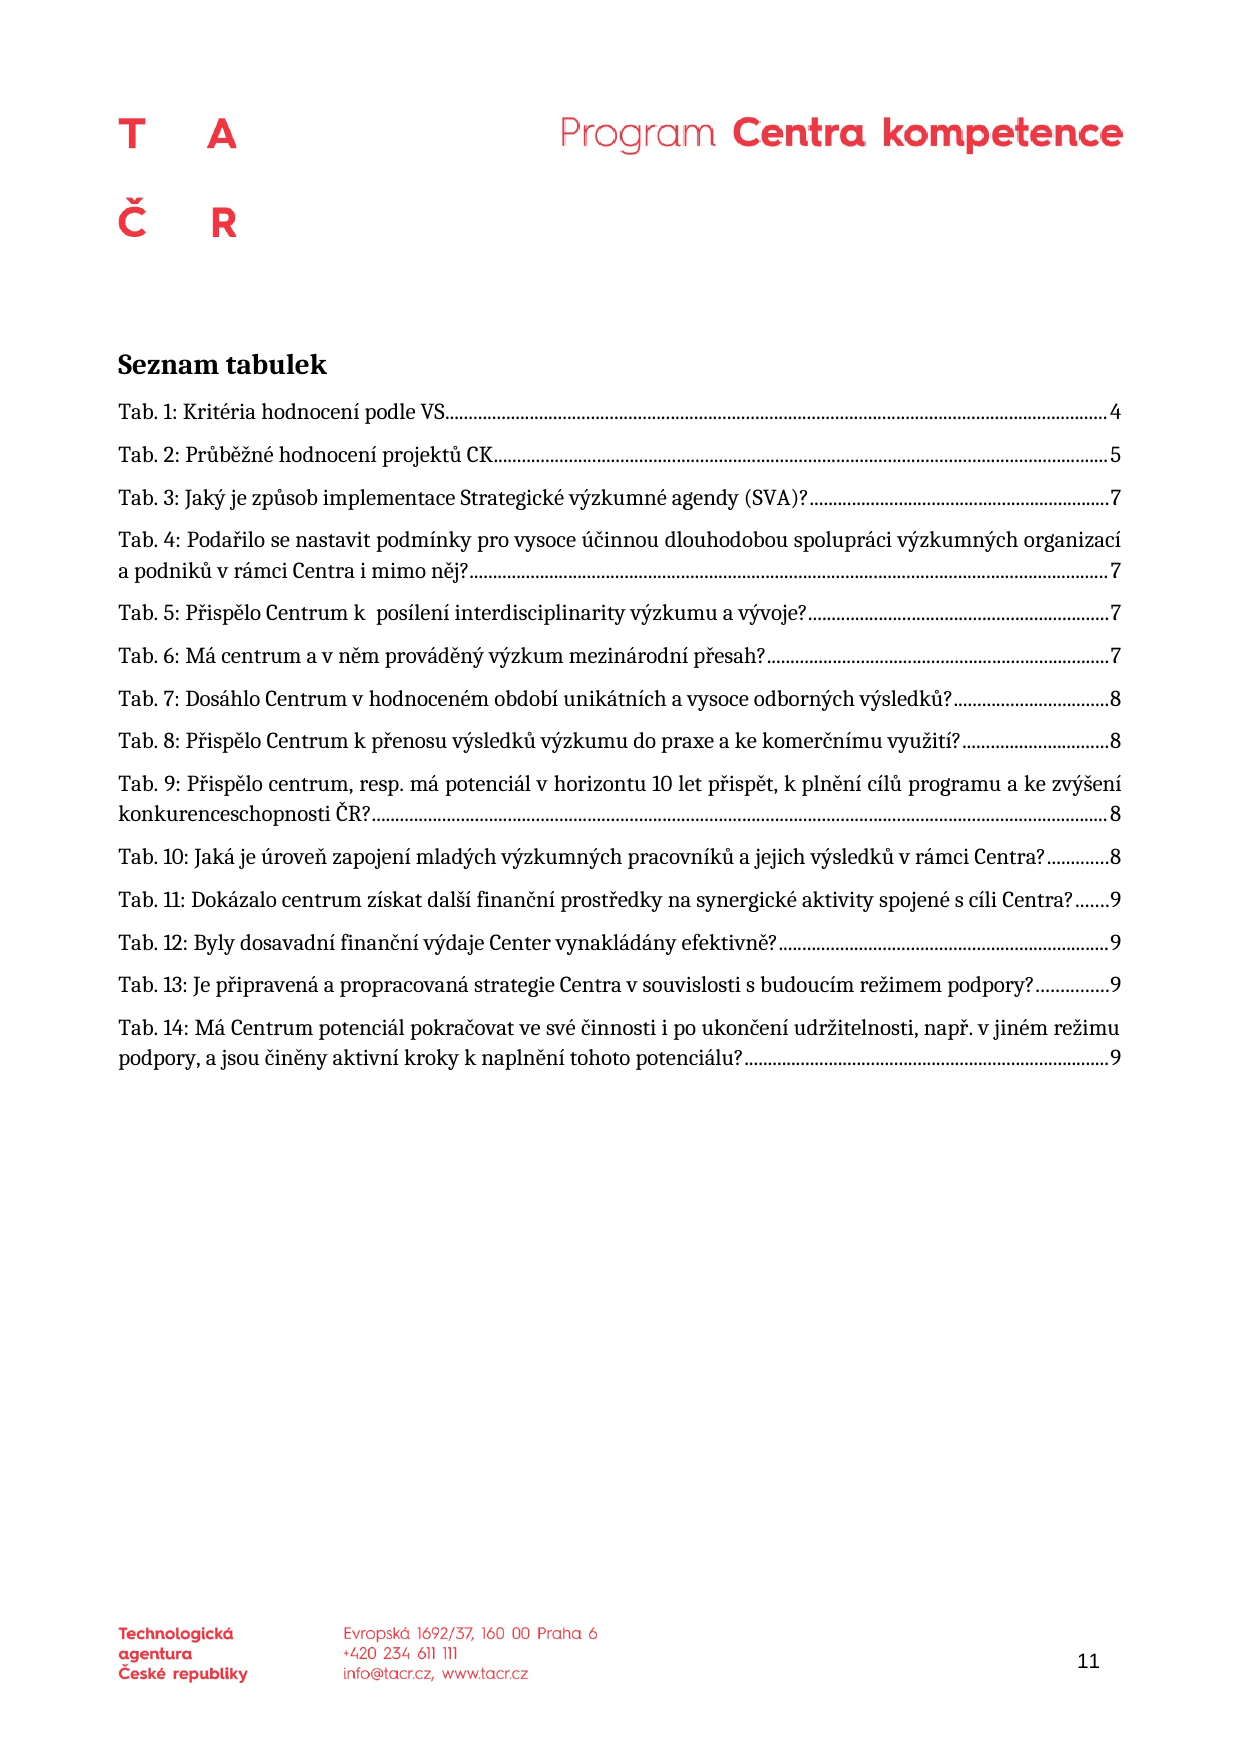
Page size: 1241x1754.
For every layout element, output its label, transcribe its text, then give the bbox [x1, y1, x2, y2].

picture [559, 0, 1241, 166]
text Tab. 3: Jaký je způsob implementace Strategické výzkumné agendy (SVA)? 7 [118, 484, 1122, 511]
text Tab. 6: Má centrum a v něm prováděný výzkum mezinárodní přesah? 7 [118, 643, 1122, 669]
text Tab. 8: Přispělo Centrum k přenosu výsledků výzkumu do praxe a ke komerčnímu využití? 8 [118, 728, 1122, 754]
text Tab. 10: Jaká je úroveň zapojení mladých výzkumných pracovníků a jejich výsledků v rámci Centra? 8 [118, 844, 1122, 870]
text Tab. 2: Průběžné hodnocení projektů CK 5 [118, 442, 1122, 468]
text Tab. 11: Dokázalo centrum získat další finanční prostředky na synergické aktivity spojené s cíli Centra? 9 [118, 887, 1122, 913]
text Tab. 14: Má Centrum potenciál pokračovat ve své činnosti i po ukončení udržitelnosti, např. v jiném režimu podpory, a jsou činěny aktivní kroky k naplnění tohoto potenciálu? 9 [118, 1015, 1122, 1071]
text Tab. 9: Přispělo centrum, resp. má potenciál v horizontu 10 let přispět, k plnění cílů programu a ke zvýšení konkurenceschopnosti ČR? 8 [118, 771, 1122, 827]
text Tab. 12: Byly dosavadní finanční výdaje Center vynakládány efektivně? 9 [118, 929, 1122, 956]
text Seznam tabulek [118, 348, 1122, 382]
text Tab. 1: Kritéria hodnocení podle VS 4 [118, 399, 1122, 425]
text Tab. 5: Přispělo Centrum k posílení interdisciplinarity výzkumu a vývoje? 7 [118, 600, 1122, 626]
picture [0, 1619, 609, 1754]
picture [0, 0, 237, 237]
text Tab. 4: Podařilo se nastavit podmínky pro vysoce účinnou dlouhodobou spolupráci výzkumných organizací a podniků v rámci Centra i mimo něj? 7 [118, 527, 1122, 584]
text Tab. 13: Je připravená a propracovaná strategie Centra v souvislosti s budoucím režimem podpory? 9 [118, 972, 1122, 998]
text Tab. 7: Dosáhlo Centrum v hodnoceném období unikátních a vysoce odborných výsledků? 8 [118, 686, 1122, 712]
